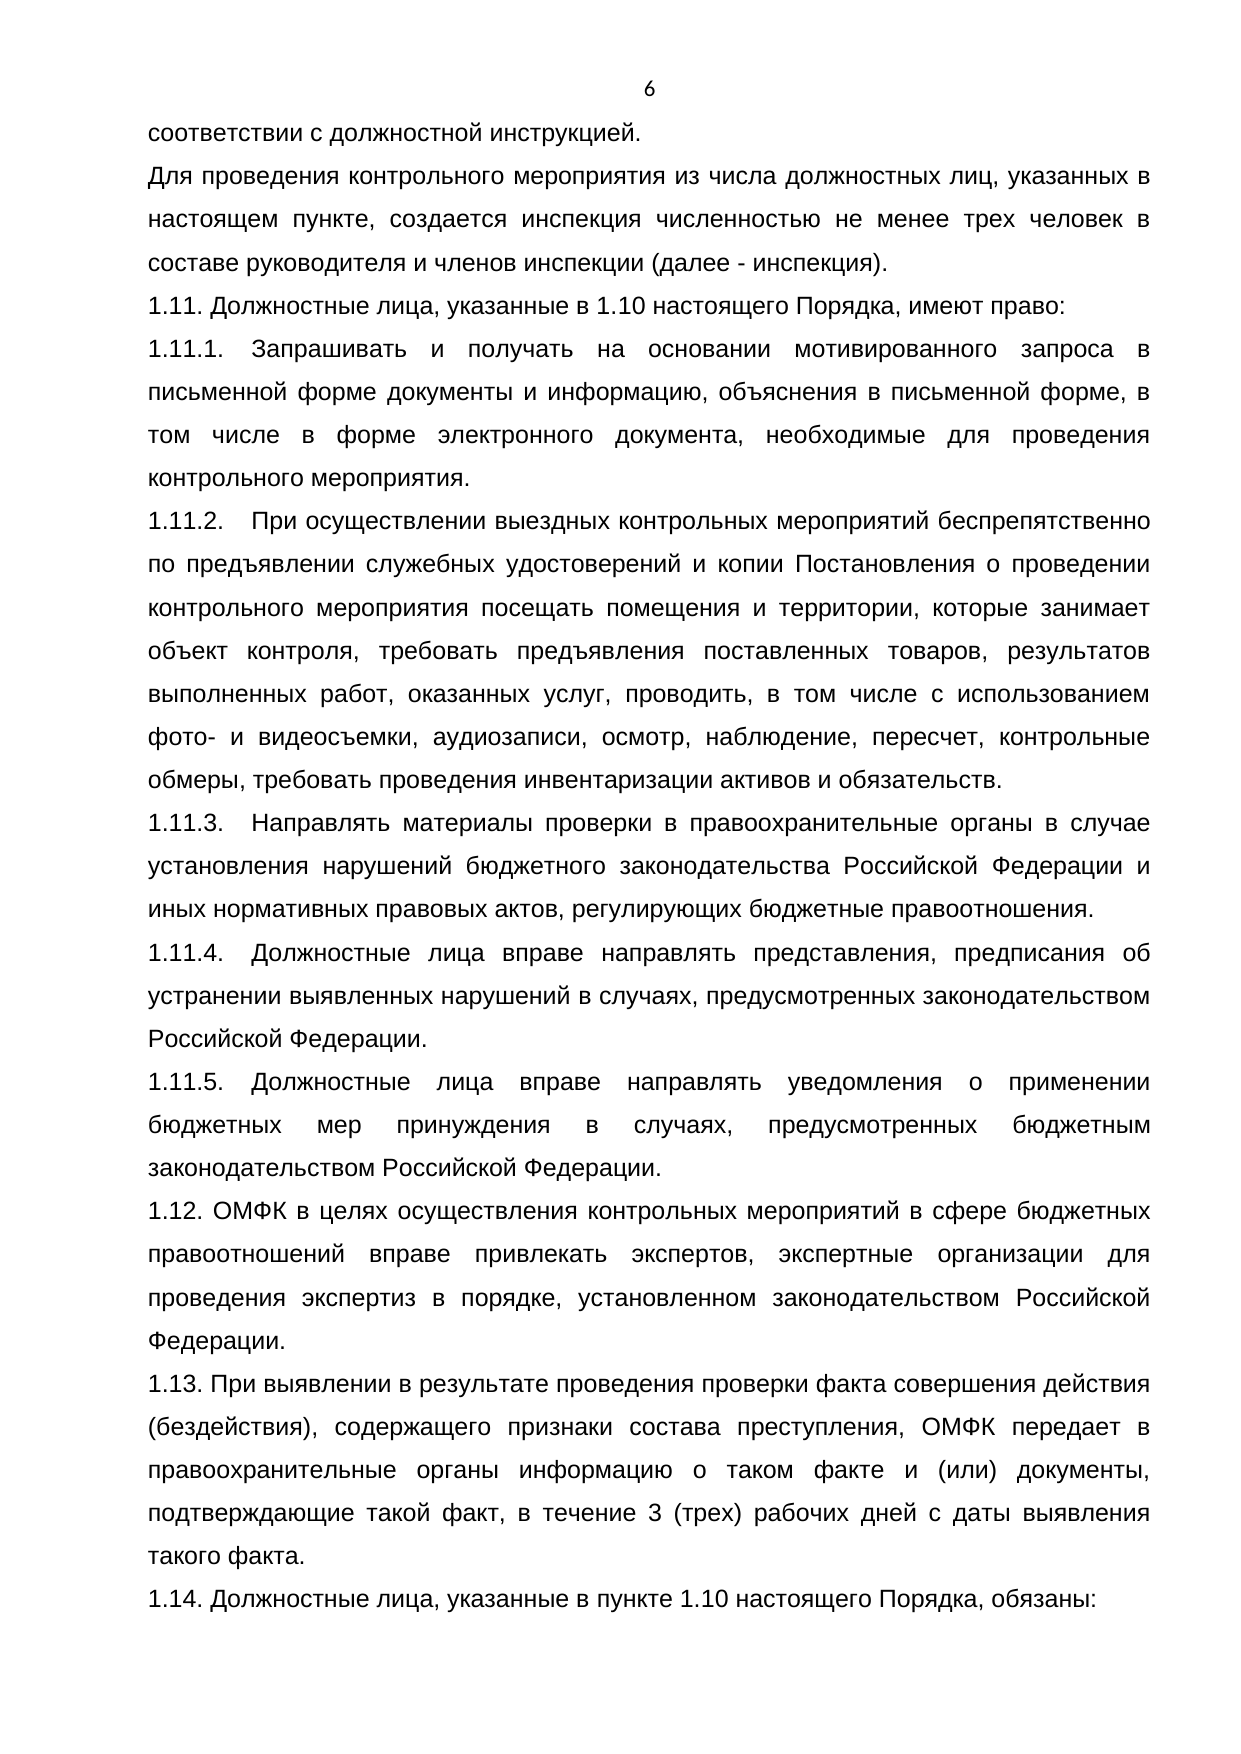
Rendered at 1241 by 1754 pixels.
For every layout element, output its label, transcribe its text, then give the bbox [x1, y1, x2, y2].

text 1.11.3. Направлять материалы проверки в правоохранительные органы в случае установления нарушений бюджетного законодательства Российской Федерации и иных нормативных правовых актов, регулирующих бюджетные правоотношения. [148, 808, 1152, 923]
text 1.11.5. Должностные лица вправе направлять уведомления о применении бюджетных мер принуждения в случаях, предусмотренных бюджетным законодательством Российской Федерации. [148, 1067, 1152, 1182]
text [148, 118, 1152, 147]
text 1.13. При выявлении в результате проведения проверки факта совершения действия (бездействия), содержащего признаки состава преступления, ОМФК передает в правоохранительные органы информацию о таком факте и (или) документы, подтверждающие такой факт, в течение 3 (трех) рабочих дней с даты выявления такого факта. [148, 1369, 1152, 1570]
text 1.11. Должностные лица, указанные в 1.10 настоящего Порядка, имеют право: [148, 291, 1152, 319]
text 1.11.2. При осуществлении выездных контрольных мероприятий беспрепятственно по предъявлении служебных удостоверений и копии Постановления о проведении контрольного мероприятия посещать помещения и территории, которые занимает объект контроля, требовать предъявления поставленных товаров, результатов выполненных работ, оказанных услуг, проводить, в том числе с использованием фото- и видеосъемки, аудиозаписи, осмотр, наблюдение, пересчет, контрольные обмеры, требовать проведения инвентаризации активов и обязательств. [148, 506, 1152, 794]
text Для проведения контрольного мероприятия из числа должностных лиц, указанных в настоящем пункте, создается инспекция численностью не менее трех человек в составе руководителя и членов инспекции (далее - инспекция). [148, 161, 1152, 276]
text 1.14. Должностные лица, указанные в пункте 1.10 настоящего Порядка, обязаны: [148, 1584, 1152, 1613]
text 1.12. ОМФК в целях осуществления контрольных мероприятий в сфере бюджетных правоотношений вправе привлекать экспертов, экспертные организации для проведения экспертиз в порядке, установленном законодательством Российской Федерации. [148, 1196, 1152, 1354]
text 1.11.4. Должностные лица вправе направлять представления, предписания об устранении выявленных нарушений в случаях, предусмотренных законодательством Российской Федерации. [148, 937, 1152, 1052]
text 1.11.1. Запрашивать и получать на основании мотивированного запроса в письменной форме документы и информацию, объяснения в письменной форме, в том числе в форме электронного документа, необходимые для проведения контрольного мероприятия. [148, 334, 1152, 492]
